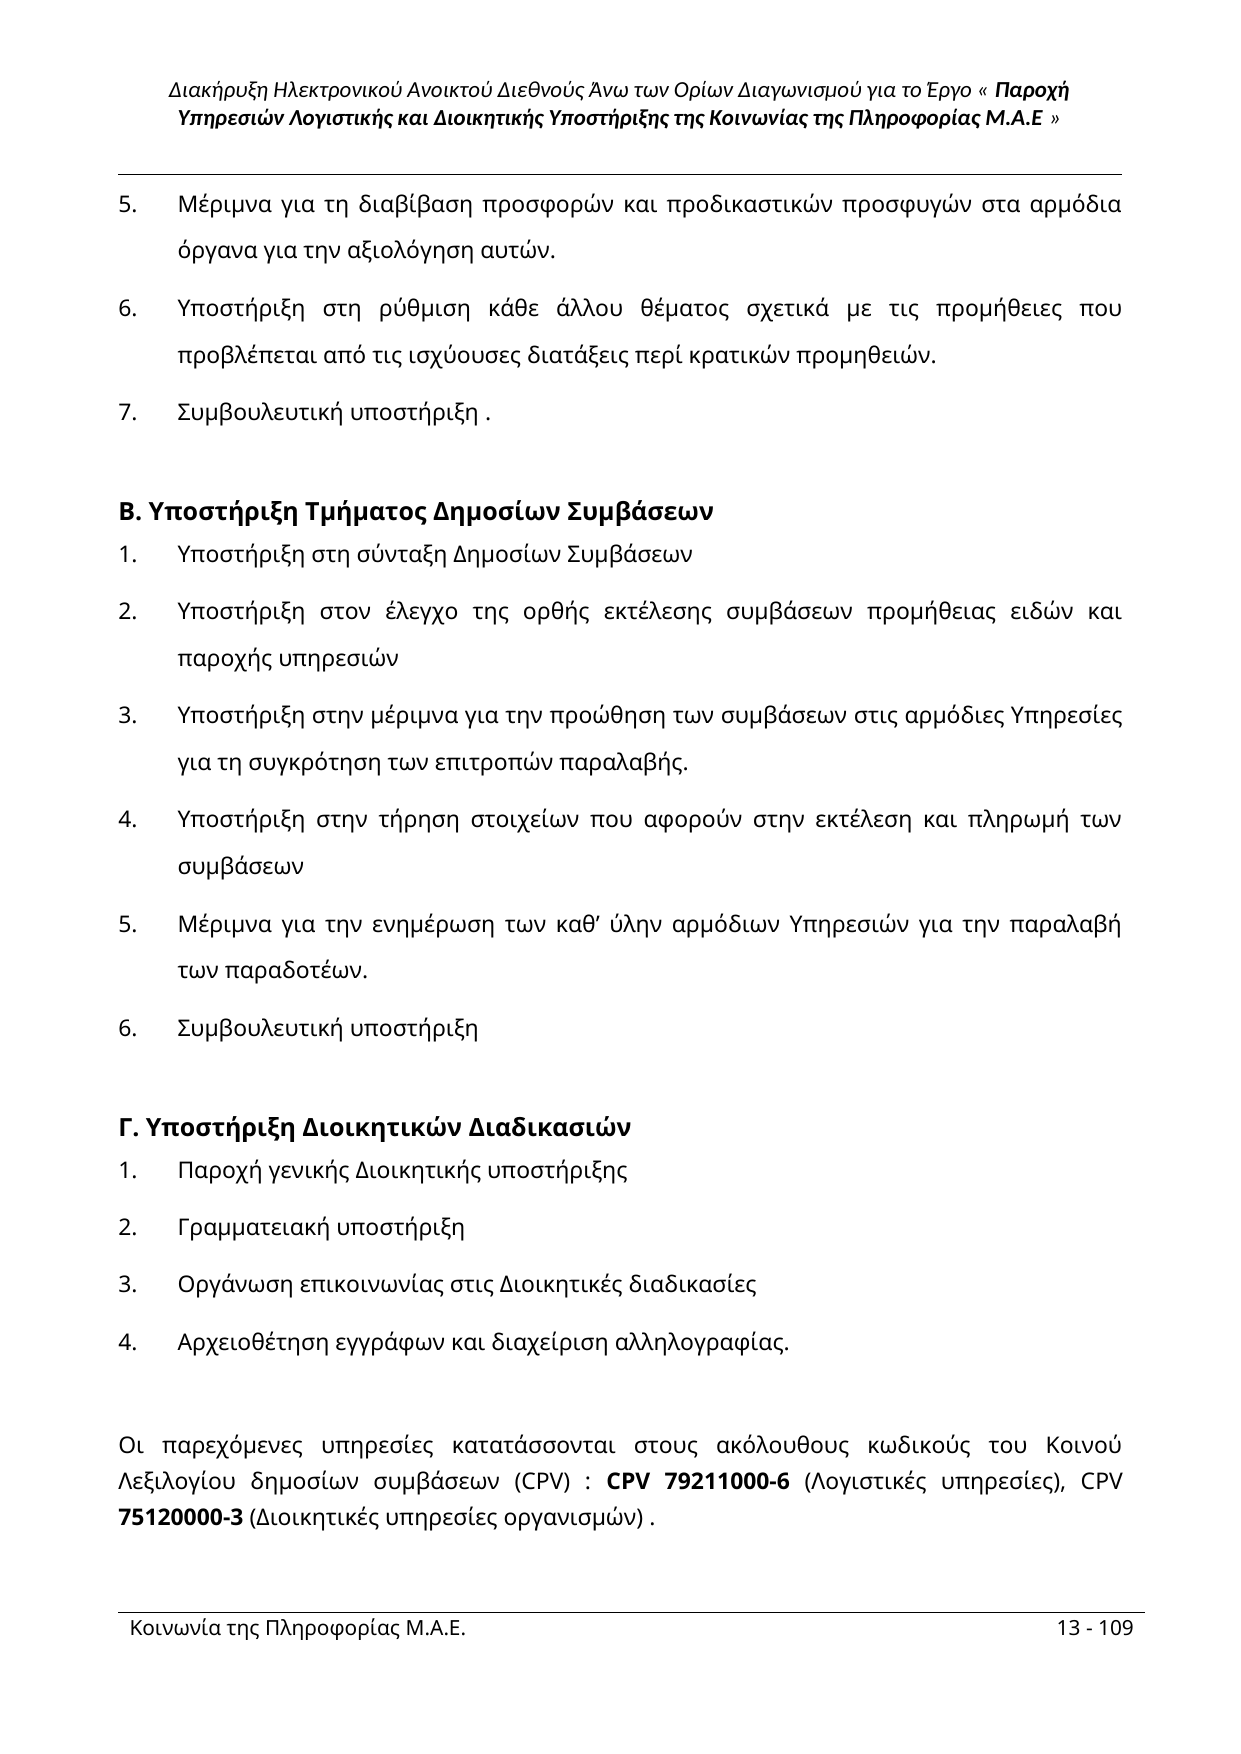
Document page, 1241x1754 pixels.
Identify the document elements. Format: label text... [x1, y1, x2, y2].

list Αρχειοθέτηση εγγράφων και διαχείριση αλληλογραφίας. [118, 1326, 1123, 1357]
list Παροχή γενικής Διοικητικής υποστήριξης [118, 1154, 1123, 1185]
text Οι παρεχόμενες υπηρεσίες κατατάσσονται στους ακόλουθους κωδικούς του Κοινού Λεξιλογίου δημοσίων συμβάσεων (CPV) : CPV 79211000-6 (Λογιστικές υπηρεσίες), CPV 75120000-3 (Διοικητικές υπηρεσίες οργανισμών) . [118, 1429, 1123, 1532]
list Υποστήριξη στην μέριμνα για την προώθηση των συμβάσεων στις αρμόδιες Υπηρεσίες για τη συγκρότηση των επιτροπών παραλαβής. [118, 699, 1123, 777]
list Μέριμνα για τη διαβίβαση προσφορών και προδικαστικών προσφυγών στα αρμόδια όργανα για την αξιολόγηση αυτών. [118, 188, 1123, 266]
list Υποστήριξη στον έλεγχο της ορθής εκτέλεσης συμβάσεων προμήθειας ειδών και παροχής υπηρεσιών [118, 595, 1123, 673]
list Υποστήριξη στην τήρηση στοιχείων που αφορούν στην εκτέλεση και πληρωμή των συμβάσεων [118, 803, 1123, 882]
list Οργάνωση επικοινωνίας στις Διοικητικές διαδικασίες [118, 1268, 1123, 1299]
text Γ. Υποστήριξη Διοικητικών Διαδικασιών [118, 1109, 1123, 1143]
list Υποστήριξη στη σύνταξη Δημοσίων Συμβάσεων [118, 538, 1123, 569]
text Β. Υποστήριξη Τμήματος Δημοσίων Συμβάσεων [118, 493, 1123, 527]
list Συμβουλευτική υποστήριξη [118, 1012, 1123, 1043]
list Υποστήριξη στη ρύθμιση κάθε άλλου θέματος σχετικά με τις προμήθειες που προβλέπεται από τις ισχύουσες διατάξεις περί κρατικών προμηθειών. [118, 292, 1123, 370]
list Μέριμνα για την ενημέρωση των καθ’ ύλην αρμόδιων Υπηρεσιών για την παραλαβή των παραδοτέων. [118, 908, 1123, 986]
list Συμβουλευτική υποστήριξη . [118, 396, 1123, 427]
list Γραμματειακή υποστήριξη [118, 1211, 1123, 1242]
